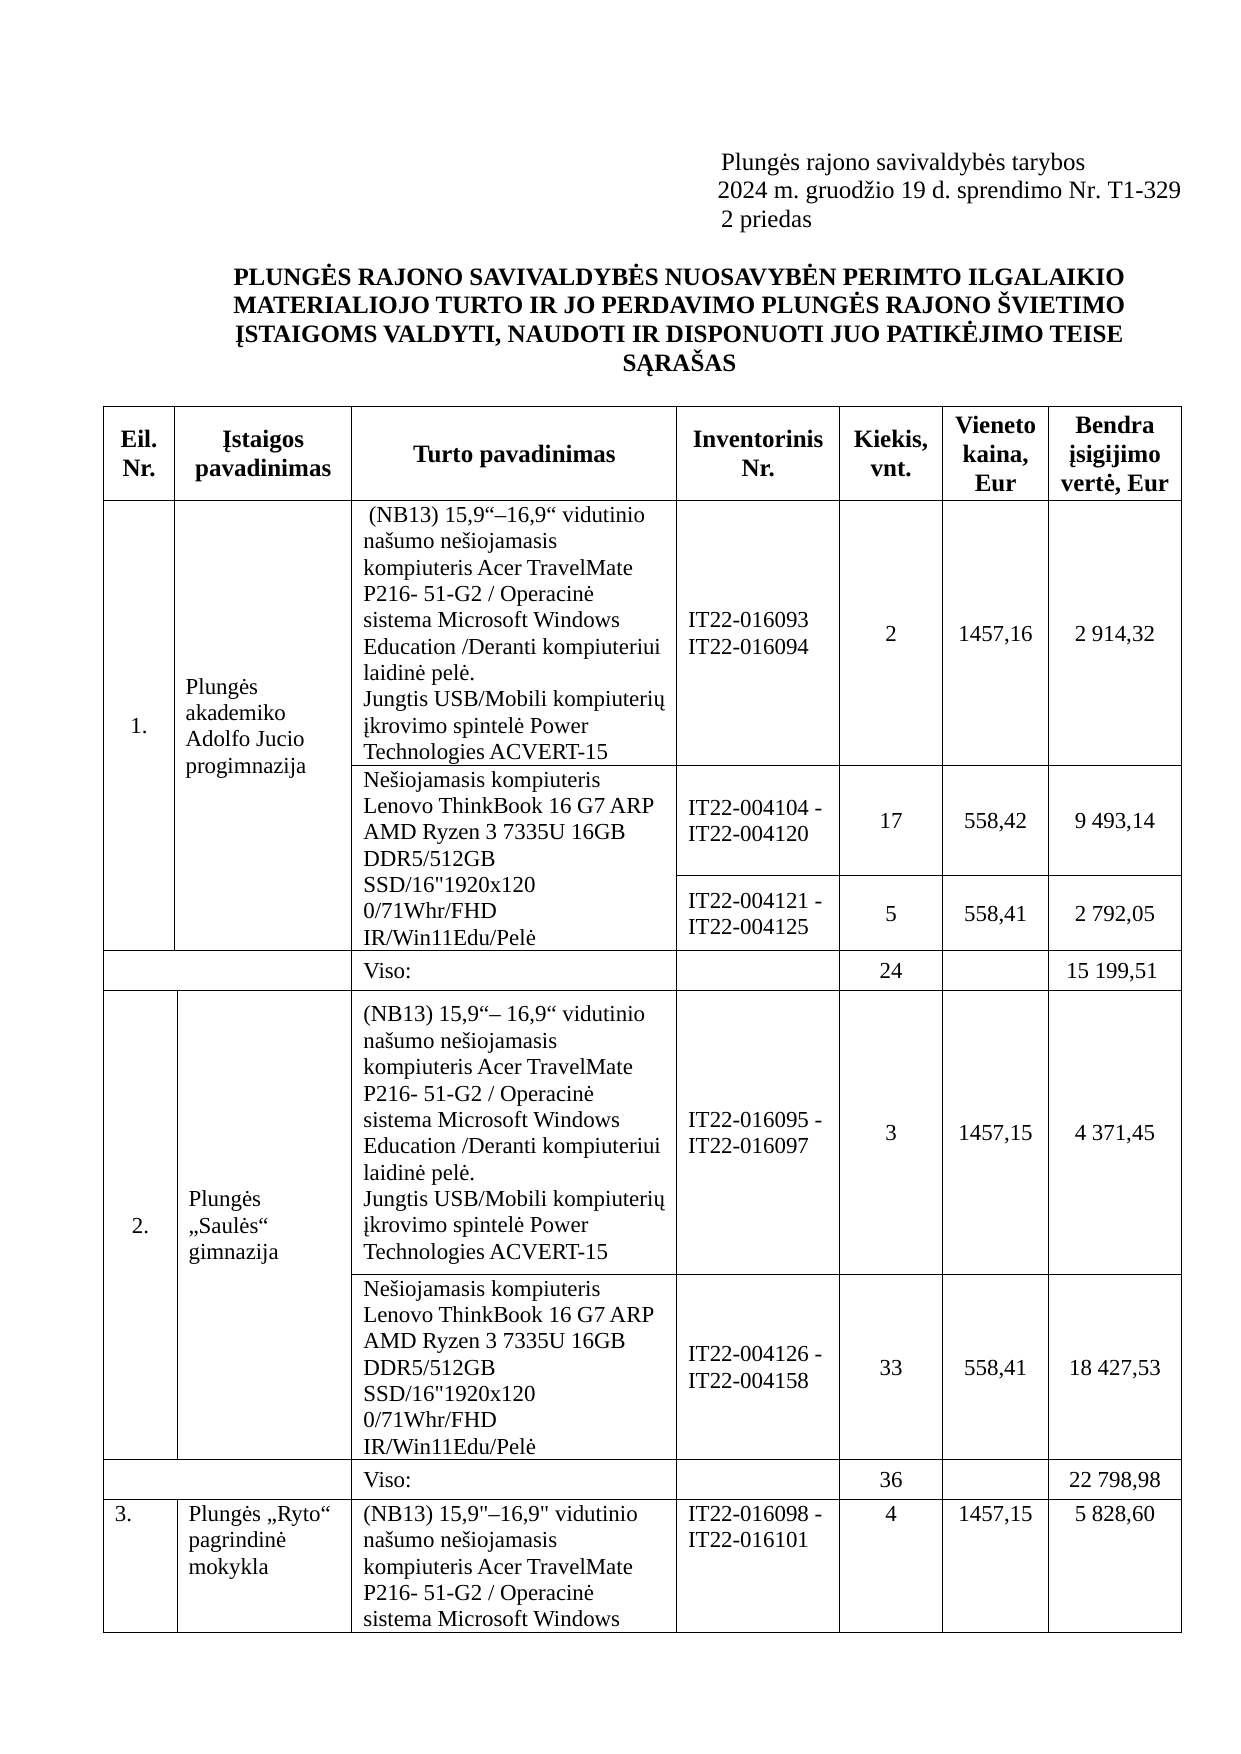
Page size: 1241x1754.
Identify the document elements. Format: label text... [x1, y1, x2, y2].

table_cell Nešiojamasis kompiuteris Lenovo ThinkBook 16 G7 ARP AMD Ryzen 3 7335U 16GB DDR5/512GB SSD/16"1920x120 0/71Whr/FHD IR/Win11Edu/Pelė [352, 766, 676, 950]
table_cell Viso: [352, 1460, 676, 1499]
table_cell 3. [104, 1500, 177, 1632]
table_cell IT22-016093 IT22-016094 [677, 501, 839, 764]
table_cell 18 427,53 [1049, 1275, 1181, 1459]
text PLUNGĖS RAJONO SAVIVALDYBĖS NUOSAVYBĖN PERIMTO ILGALAIKIO MATERIALIOJO TURTO IR JO PERDAVIMO PLUNGĖS RAJONO ŠVIETIMO ĮSTAIGOMS VALDYTI, NAUDOTI IR DISPONUOTI JUO PATIKĖJIMO TEISE SĄRAŠAS [177, 262, 1181, 377]
table_cell Plungės akademiko Adolfo Jucio progimnazija [175, 501, 351, 950]
table_header Kiekis, vnt. [840, 407, 942, 500]
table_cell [352, 1500, 676, 1632]
table_header Inventorinis Nr. [677, 407, 839, 500]
table_cell 558,41 [943, 1275, 1048, 1459]
text 2024 m. gruodžio 19 d. sprendimo Nr. T1-329 [177, 176, 1181, 204]
text Plungės rajono savivaldybės tarybos [177, 147, 1181, 176]
table_cell IT22-016095 -IT22-016097 [677, 991, 839, 1273]
table_cell 1. [104, 501, 174, 950]
table_cell 22 798,98 [1049, 1460, 1181, 1499]
table_cell 15 199,51 [1049, 951, 1181, 990]
table_cell 33 [840, 1275, 942, 1459]
table_cell Plungės „Saulės“ gimnazija [178, 991, 351, 1459]
table_cell IT22-004126 -IT22-004158 [677, 1275, 839, 1459]
table_cell IT22-004104 -IT22-004120 [677, 766, 839, 875]
table_header Įstaigos pavadinimas [175, 407, 351, 500]
table_cell 9 493,14 [1049, 766, 1181, 875]
table_header Bendra įsigijimo vertė, Eur [1049, 407, 1181, 500]
table_cell 5 [840, 876, 942, 950]
table_cell 1457,15 [943, 991, 1048, 1273]
table_cell 2 [840, 501, 942, 764]
table_cell [104, 1460, 351, 1499]
table_cell 2. [104, 991, 177, 1459]
table_cell 17 [840, 766, 942, 875]
table_header Turto pavadinimas [352, 407, 676, 500]
table_cell Viso: [352, 951, 676, 990]
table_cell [677, 1500, 839, 1632]
table_cell 36 [840, 1460, 942, 1499]
table_cell 5 828,60 [1049, 1500, 1181, 1632]
text 2 priedas [177, 204, 1181, 233]
table_header Eil. Nr. [104, 407, 174, 500]
table_cell [677, 951, 839, 990]
table_cell [104, 951, 351, 990]
table_cell Nešiojamasis kompiuteris Lenovo ThinkBook 16 G7 ARP AMD Ryzen 3 7335U 16GB DDR5/512GB SSD/16"1920x120 0/71Whr/FHD IR/Win11Edu/Pelė [352, 1275, 676, 1459]
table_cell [178, 1500, 351, 1632]
table_cell [943, 951, 1048, 990]
table_cell 558,42 [943, 766, 1048, 875]
table_cell 2 914,32 [1049, 501, 1181, 764]
table_cell 558,41 [943, 876, 1048, 950]
table_cell 4 [840, 1500, 942, 1632]
table_cell 2 792,05 [1049, 876, 1181, 950]
table_cell IT22-004121 -IT22-004125 [677, 876, 839, 950]
table_cell 24 [840, 951, 942, 990]
table_cell [943, 1460, 1048, 1499]
table_cell 3 [840, 991, 942, 1273]
table_cell [677, 1460, 839, 1499]
table_header Vieneto kaina, Eur [943, 407, 1048, 500]
table_cell 1457,15 [943, 1500, 1048, 1632]
table_cell 1457,16 [943, 501, 1048, 764]
table_cell 4 371,45 [1049, 991, 1181, 1273]
